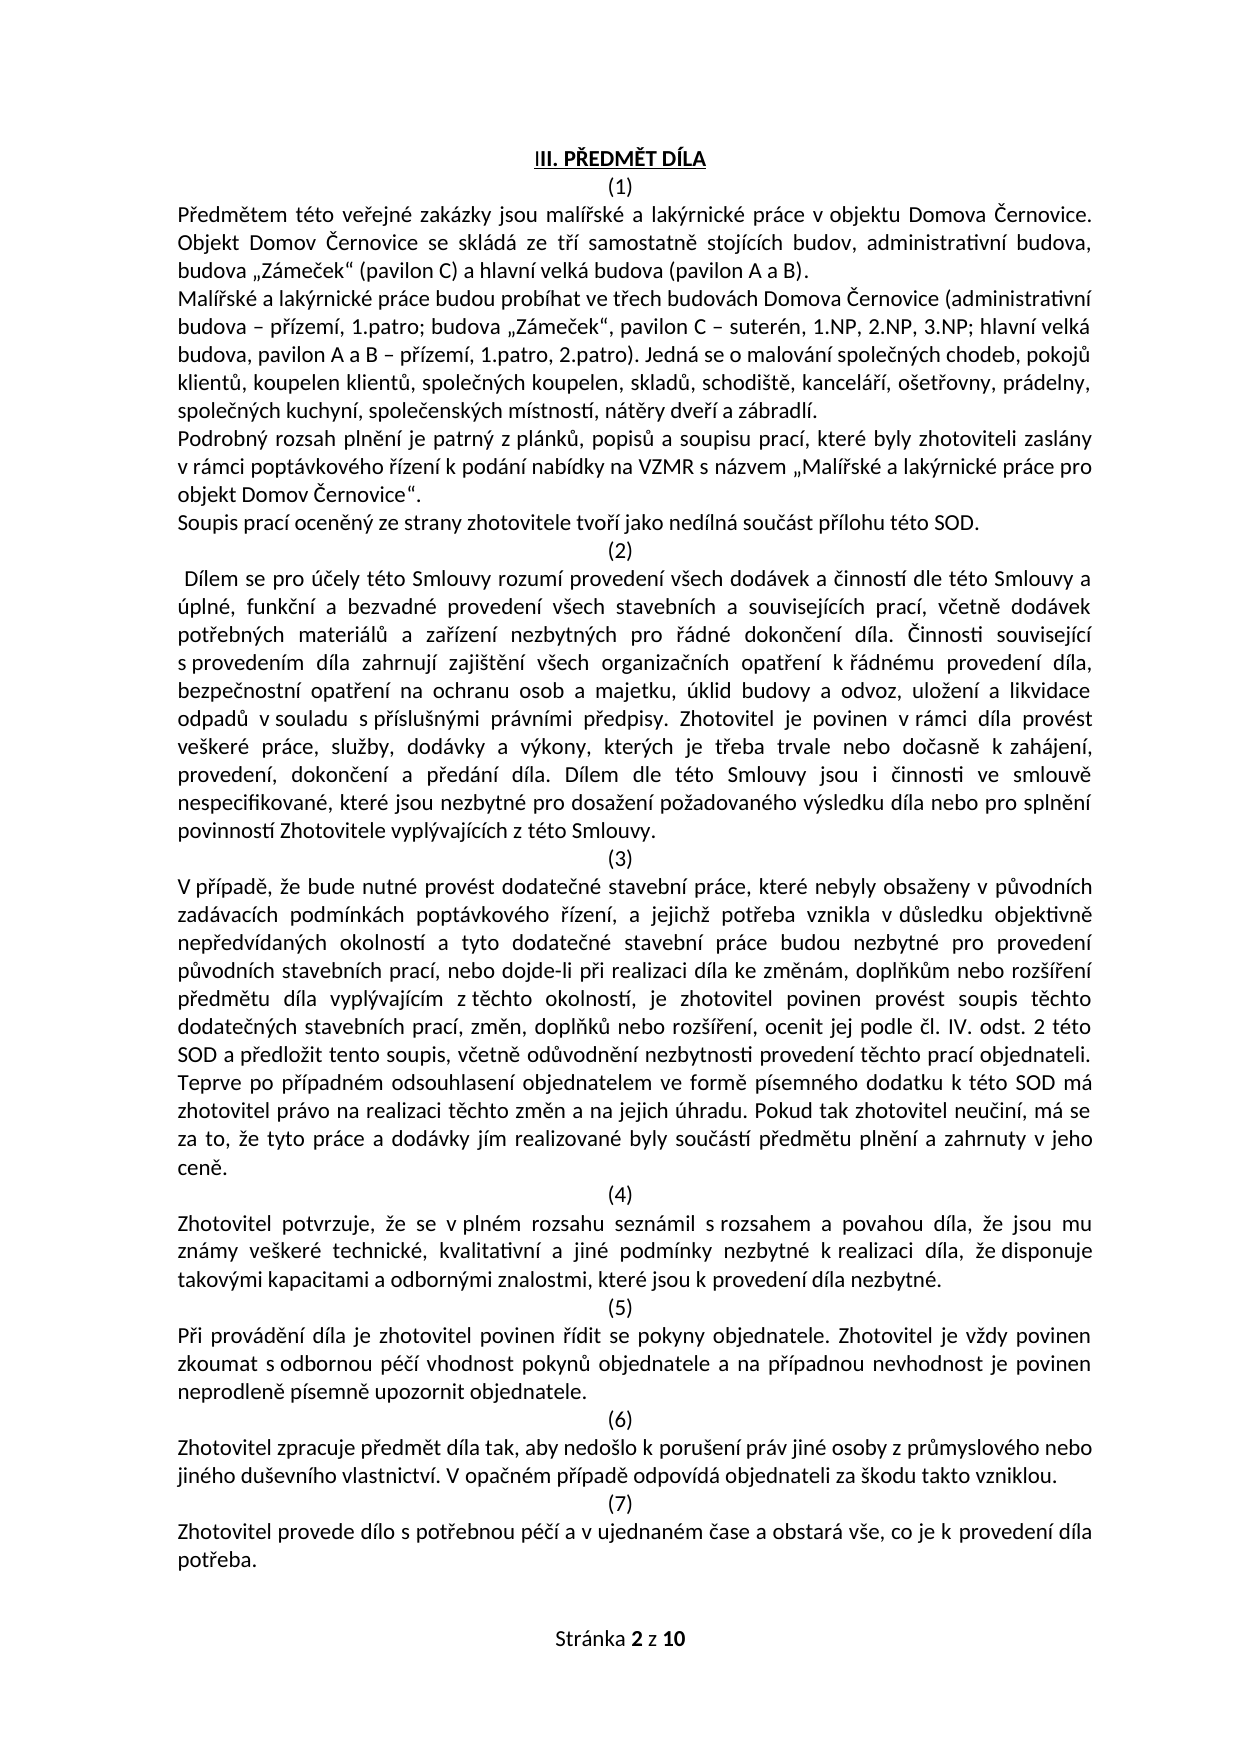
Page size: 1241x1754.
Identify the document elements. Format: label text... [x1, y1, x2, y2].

text (2) [148, 536, 1093, 564]
text (4) [148, 1181, 1093, 1209]
text Při provádění díla je zhotovitel povinen řídit se pokyny objednatele. Zhotovitel je vždy povinen zkoumat s odbornou péčí vhodnost pokynů objednatele a na případnou nevhodnost je povinen neprodleně písemně upozornit objednatele. [177, 1321, 1093, 1405]
text Malířské a lakýrnické práce budou probíhat ve třech budovách Domova Černovice (administrativní budova – přízemí, 1.patro; budova „Zámeček“, pavilon C – suterén, 1.NP, 2.NP, 3.NP; hlavní velká budova, pavilon A a B – přízemí, 1.patro, 2.patro). Jedná se o malování společných chodeb, pokojů klientů, koupelen klientů, společných koupelen, skladů, schodiště, kanceláří, ošetřovny, prádelny, společných kuchyní, společenských místností, nátěry dveří a zábradlí. [177, 284, 1093, 424]
text III. Předmět díla [148, 144, 1093, 172]
text (3) [148, 844, 1093, 872]
text Zhotovitel zpracuje předmět díla tak, aby nedošlo k porušení práv jiné osoby z průmyslového nebo jiného duševního vlastnictví. V opačném případě odpovídá objednateli za škodu takto vzniklou. [177, 1433, 1093, 1489]
text (6) [148, 1405, 1093, 1433]
text Podrobný rozsah plnění je patrný z plánků, popisů a soupisu prací, které byly zhotoviteli zaslány v rámci poptávkového řízení k podání nabídky na VZMR s názvem „Malířské a lakýrnické práce pro objekt Domov Černovice“. [177, 424, 1093, 508]
text Dílem se pro účely této Smlouvy rozumí provedení všech dodávek a činností dle této Smlouvy a úplné, funkční a bezvadné provedení všech stavebních a souvisejících prací, včetně dodávek potřebných materiálů a zařízení nezbytných pro řádné dokončení díla. Činnosti související s provedením díla zahrnují zajištění všech organizačních opatření k řádnému provedení díla, bezpečnostní opatření na ochranu osob a majetku, úklid budovy a odvoz, uložení a likvidace odpadů v souladu s příslušnými právními předpisy. Zhotovitel je povinen v rámci díla provést veškeré práce, služby, dodávky a výkony, kterých je třeba trvale nebo dočasně k zahájení, provedení, dokončení a předání díla. Dílem dle této Smlouvy jsou i činnosti ve smlouvě nespecifikované, které jsou nezbytné pro dosažení požadovaného výsledku díla nebo pro splnění povinností Zhotovitele vyplývajících z této Smlouvy. [177, 564, 1093, 844]
text V případě, že bude nutné provést dodatečné stavební práce, které nebyly obsaženy v původních zadávacích podmínkách poptávkového řízení, a jejichž potřeba vznikla v důsledku objektivně nepředvídaných okolností a tyto dodatečné stavební práce budou nezbytné pro provedení původních stavebních prací, nebo dojde-li při realizaci díla ke změnám, doplňkům nebo rozšíření předmětu díla vyplývajícím z těchto okolností, je zhotovitel povinen provést soupis těchto dodatečných stavebních prací, změn, doplňků nebo rozšíření, ocenit jej podle čl. IV. odst. 2 této SOD a předložit tento soupis, včetně odůvodnění nezbytnosti provedení těchto prací objednateli. Teprve po případném odsouhlasení objednatelem ve formě písemného dodatku k této SOD má zhotovitel právo na realizaci těchto změn a na jejich úhradu. Pokud tak zhotovitel neučiní, má se za to, že tyto práce a dodávky jím realizované byly součástí předmětu plnění a zahrnuty v jeho ceně. [148, 872, 1093, 1181]
text (7) [148, 1489, 1093, 1517]
text (1) [148, 172, 1093, 200]
text (5) [148, 1293, 1093, 1321]
text Soupis prací oceněný ze strany zhotovitele tvoří jako nedílná součást přílohu této SOD. [177, 508, 1093, 536]
text Zhotovitel provede dílo s potřebnou péčí a v ujednaném čase a obstará vše, co je k provedení díla potřeba. [177, 1517, 1093, 1573]
text Zhotovitel potvrzuje, že se v plném rozsahu seznámil s rozsahem a povahou díla, že jsou mu známy veškeré technické, kvalitativní a jiné podmínky nezbytné k realizaci díla, že disponuje takovými kapacitami a odbornými znalostmi, které jsou k provedení díla nezbytné. [148, 1209, 1093, 1293]
text Předmětem této veřejné zakázky jsou malířské a lakýrnické práce v objektu Domova Černovice. Objekt Domov Černovice se skládá ze tří samostatně stojících budov, administrativní budova, budova „Zámeček“ (pavilon C) a hlavní velká budova (pavilon A a B). [177, 200, 1093, 284]
